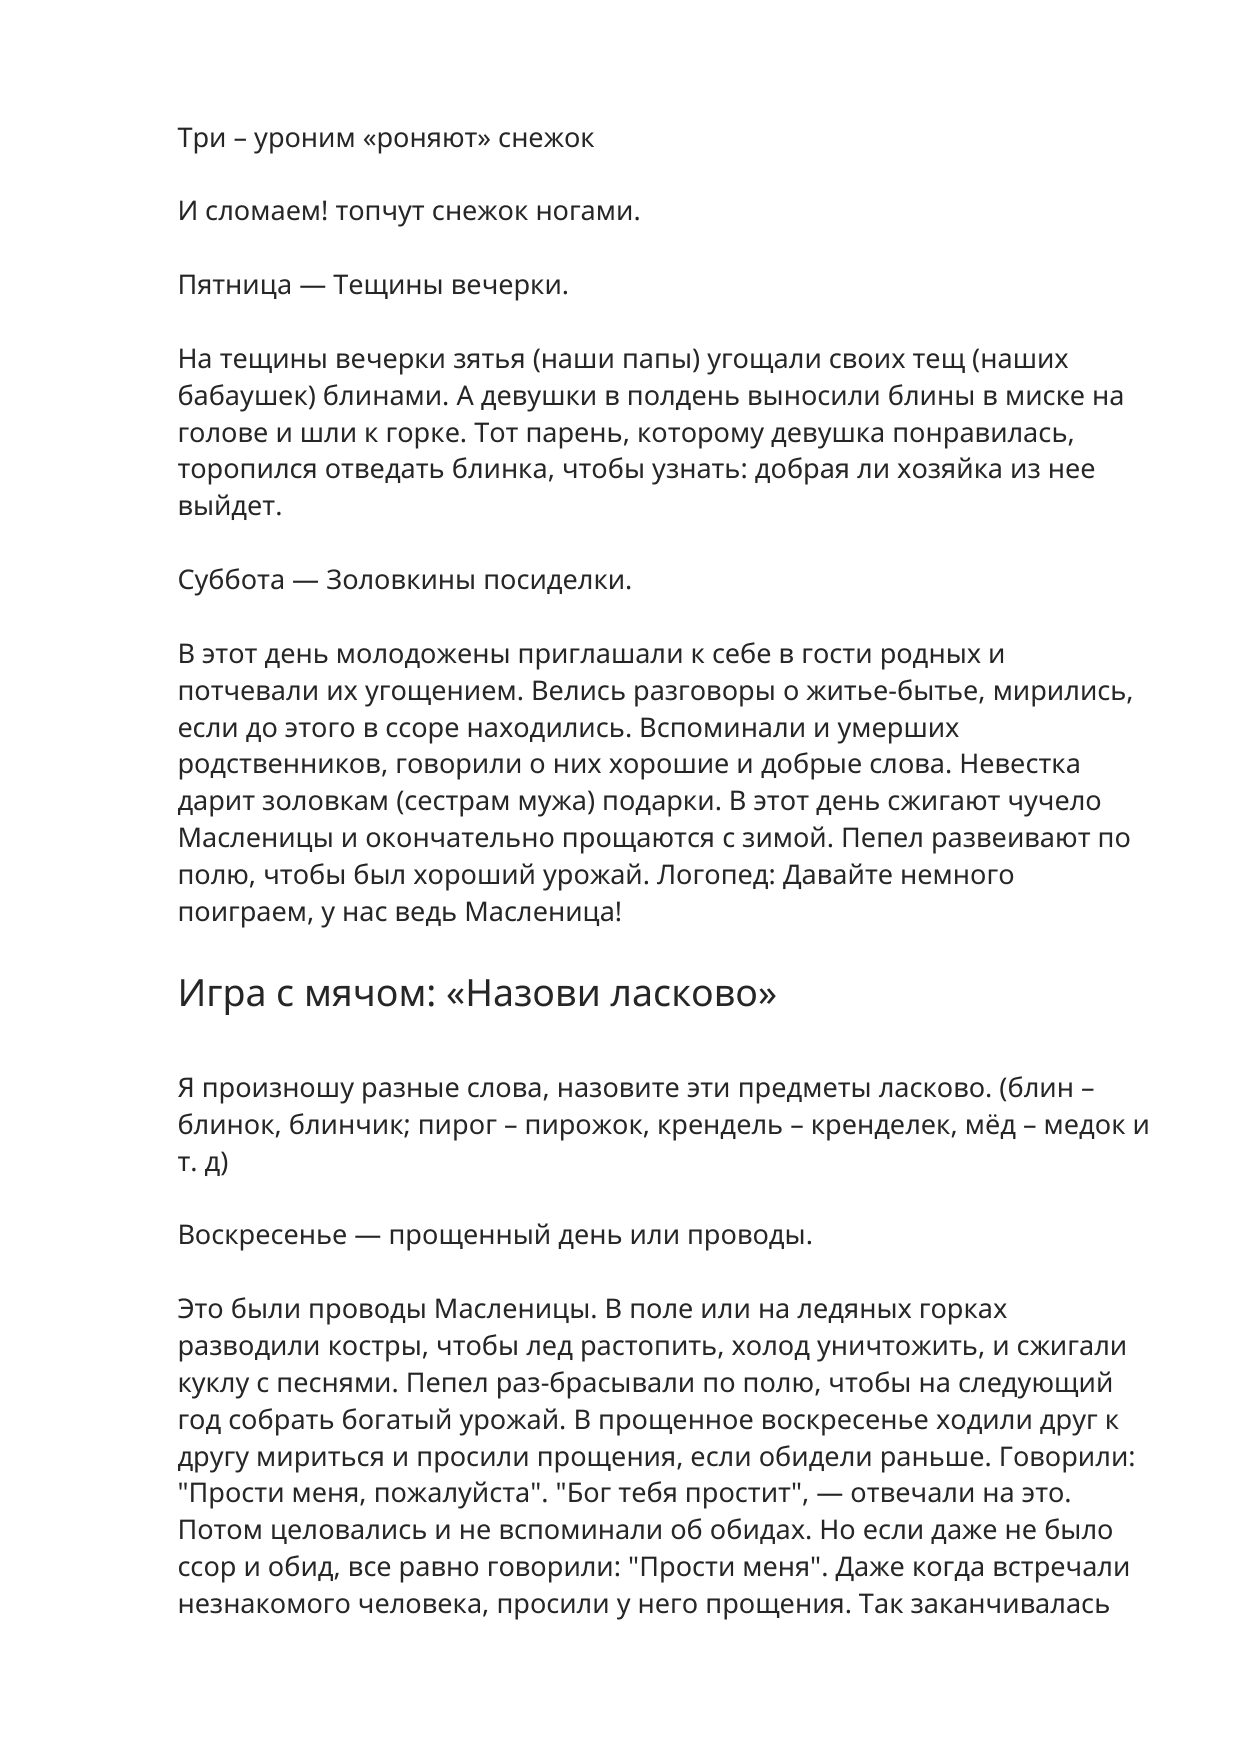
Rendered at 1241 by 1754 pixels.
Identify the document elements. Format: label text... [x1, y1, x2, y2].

text Суббота — Золовкины посиделки. [177, 561, 1152, 597]
text Пятница — Тещины вечерки. [177, 266, 1152, 302]
text Игра с мячом: «Назови ласково» [177, 966, 1152, 1017]
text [177, 1289, 1152, 1621]
text В этот день молодожены приглашали к себе в гости родных и потчевали их угощением. Велись разговоры о житье-бытье, мирились, если до этого в ссоре находились. Вспоминали и умерших родственников, говорили о них хорошие и добрые слова. Невестка дарит золовкам (сестрам мужа) подарки. В этот день сжигают чучело Масленицы и окончательно прощаются с зимой. Пепел развеивают по полю, чтобы был хороший урожай. Логопед: Давайте немного поиграем, у нас ведь Масленица! [177, 634, 1152, 929]
text Воскресенье — прощенный день или проводы. [177, 1216, 1152, 1253]
text На тещины вечерки зятья (наши папы) угощали своих тещ (наших бабаушек) блинами. А девушки в полдень выносили блины в миске на голове и шли к горке. Тот парень, которому девушка понравилась, торопился отведать блинка, чтобы узнать: добрая ли хозяйка из нее выйдет. [177, 339, 1152, 524]
text Три – уроним «роняют» снежок [177, 118, 1152, 155]
text Я произношу разные слова, назовите эти предметы ласково. (блин – блинок, блинчик; пирог – пирожок, крендель – кренделек, мёд – медок и т. д) [177, 1068, 1152, 1179]
text И сломаем! топчут снежок ногами. [177, 192, 1152, 229]
